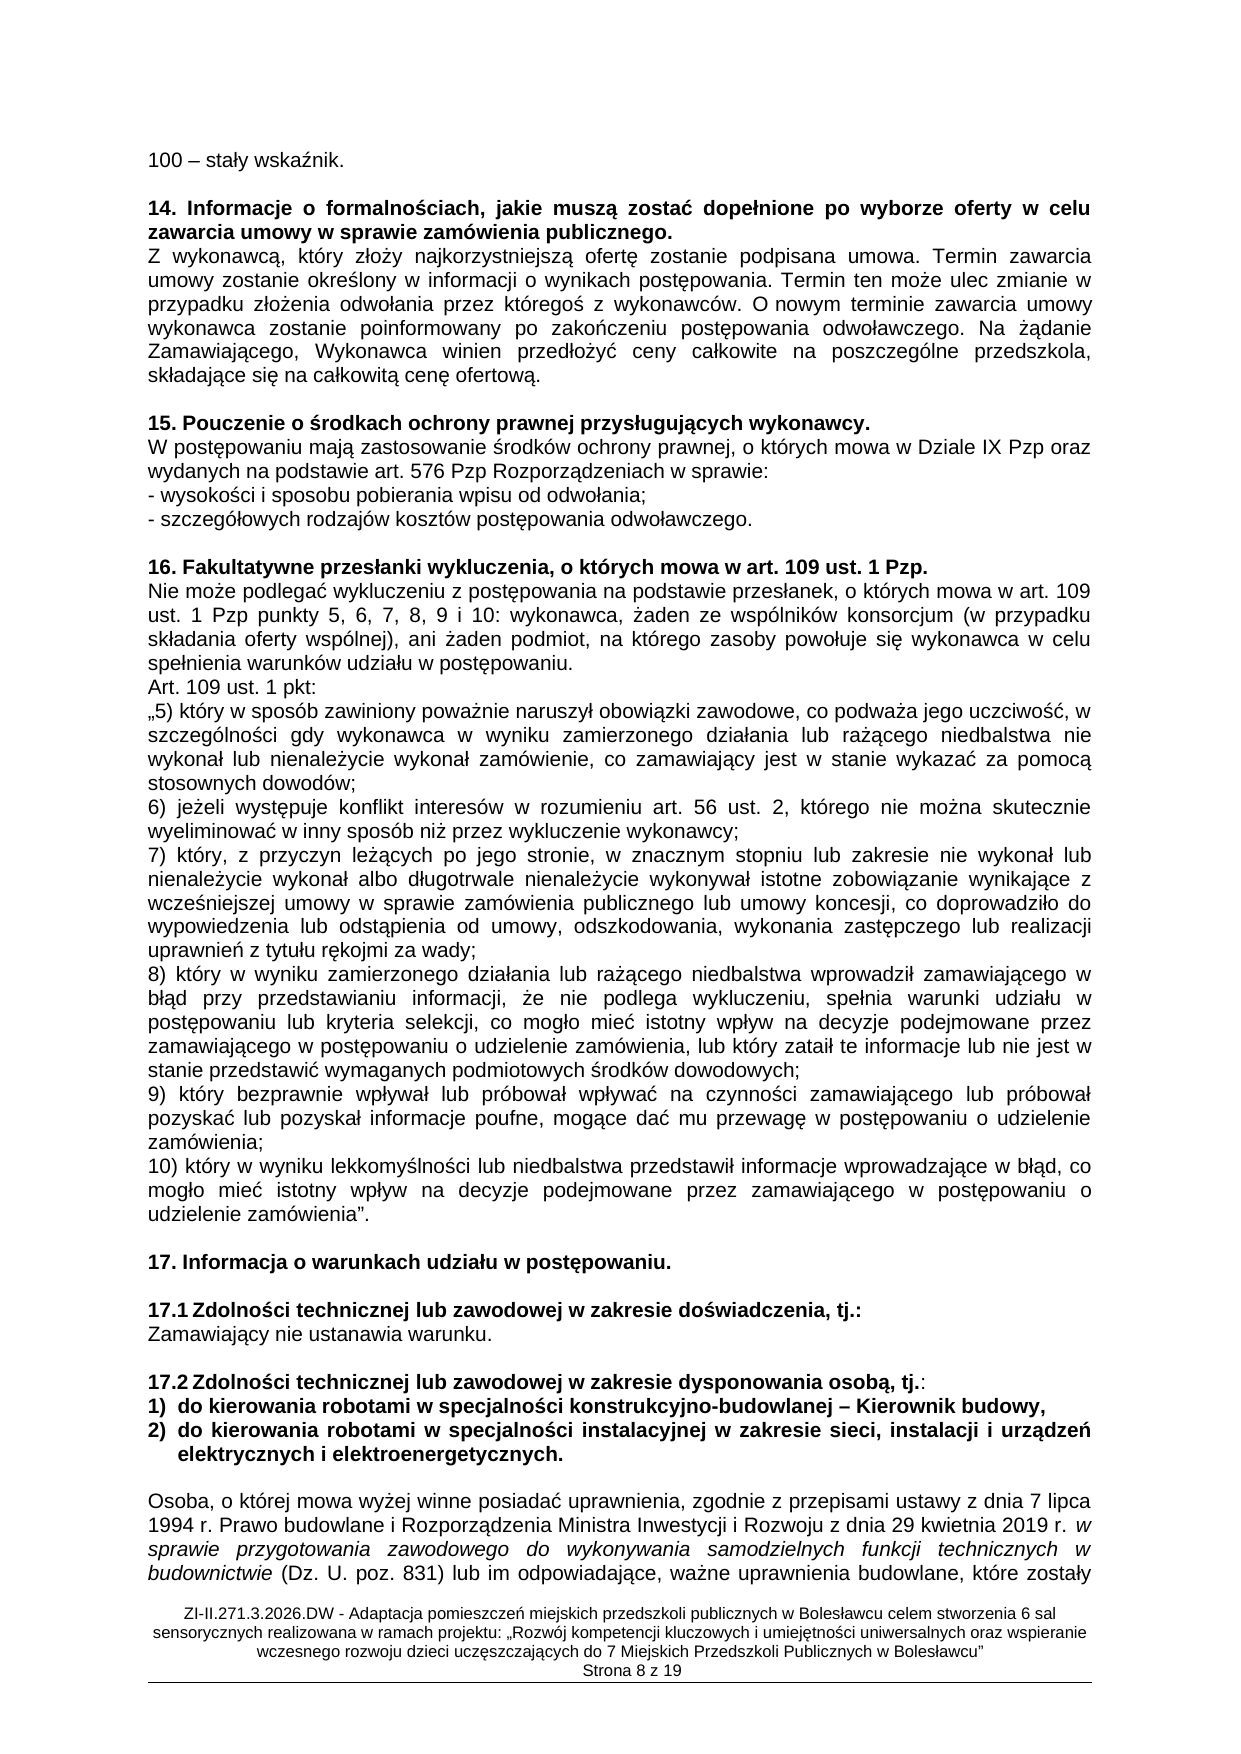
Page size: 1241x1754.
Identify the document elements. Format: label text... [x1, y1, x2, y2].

text 14. Informacje o formalnościach, jakie muszą zostać dopełnione po wyborze oferty w celu zawarcia umowy w sprawie zamówienia publicznego. [148, 196, 1092, 243]
text 10) który w wyniku lekkomyślności lub niedbalstwa przedstawił informacje wprowadzające w błąd, co mogło mieć istotny wpływ na decyzje podejmowane przez zamawiającego w postępowaniu o udzielenie zamówienia”. [148, 1154, 1092, 1226]
text 15. Pouczenie o środkach ochrony prawnej przysługujących wykonawcy. [148, 411, 1092, 435]
text Z wykonawcą, który złoży najkorzystniejszą ofertę zostanie podpisana umowa. Termin zawarcia umowy zostanie określony w informacji o wynikach postępowania. Termin ten może ulec zmianie w przypadku złożenia odwołania przez któregoś z wykonawców. O nowym terminie zawarcia umowy wykonawca zostanie poinformowany po zakończeniu postępowania odwoławczego. Na żądanie Zamawiającego, Wykonawca winien przedłożyć ceny całkowite na poszczególne przedszkola, składające się na całkowitą cenę ofertową. [148, 243, 1092, 387]
text Nie może podlegać wykluczeniu z postępowania na podstawie przesłanek, o których mowa w art. 109 ust. 1 Pzp punkty 5, 6, 7, 8, 9 i 10: wykonawca, żaden ze wspólników konsorcjum (w przypadku składania oferty wspólnej), ani żaden podmiot, na którego zasoby powołuje się wykonawca w celu spełnienia warunków udziału w postępowaniu. [148, 579, 1092, 675]
text 9) który bezprawnie wpływał lub próbował wpływać na czynności zamawiającego lub próbował pozyskać lub pozyskał informacje poufne, mogące dać mu przewagę w postępowaniu o udzielenie zamówienia; [148, 1082, 1092, 1154]
subtitle do kierowania robotami w specjalności instalacyjnej w zakresie sieci, instalacji i urządzeń elektrycznych i elektroenergetycznych. [148, 1417, 1092, 1465]
text - szczegółowych rodzajów kosztów postępowania odwoławczego. [148, 507, 1092, 531]
text Zamawiający nie ustanawia warunku. [148, 1322, 1092, 1346]
text 100 – stały wskaźnik. [148, 148, 1092, 172]
text „5) który w sposób zawiniony poważnie naruszył obowiązki zawodowe, co podważa jego uczciwość, w szczególności gdy wykonawca w wyniku zamierzonego działania lub rażącego niedbalstwa nie wykonał lub nienależycie wykonał zamówienie, co zamawiający jest w stanie wykazać za pomocą stosownych dowodów; [148, 699, 1092, 794]
text - wysokości i sposobu pobierania wpisu od odwołania; [148, 483, 1092, 507]
subtitle Zdolności technicznej lub zawodowej w zakresie doświadczenia, tj.: [148, 1298, 1092, 1322]
subtitle do kierowania robotami w specjalności konstrukcyjno-budowlanej – Kierownik budowy, [148, 1393, 1092, 1417]
text Art. 109 ust. 1 pkt: [148, 675, 1092, 699]
text 6) jeżeli występuje konflikt interesów w rozumieniu art. 56 ust. 2, którego nie można skutecznie wyeliminować w inny sposób niż przez wykluczenie wykonawcy; [148, 794, 1092, 842]
text 16. Fakultatywne przesłanki wykluczenia, o których mowa w art. 109 ust. 1 Pzp. [148, 555, 1092, 579]
text 8) który w wyniku zamierzonego działania lub rażącego niedbalstwa wprowadził zamawiającego w błąd przy przedstawianiu informacji, że nie podlega wykluczeniu, spełnia warunki udziału w postępowaniu lub kryteria selekcji, co mogło mieć istotny wpływ na decyzje podejmowane przez zamawiającego w postępowaniu o udzielenie zamówienia, lub który zataił te informacje lub nie jest w stanie przedstawić wymaganych podmiotowych środków dowodowych; [148, 962, 1092, 1082]
text 17. Informacja o warunkach udziału w postępowaniu. [148, 1250, 1092, 1274]
list Zdolności technicznej lub zawodowej w zakresie dysponowania osobą, tj.: [148, 1369, 1092, 1393]
text W postępowaniu mają zastosowanie środków ochrony prawnej, o których mowa w Dziale IX Pzp oraz wydanych na podstawie art. 576 Pzp Rozporządzeniach w sprawie: [148, 435, 1092, 483]
text 7) który, z przyczyn leżących po jego stronie, w znacznym stopniu lub zakresie nie wykonał lub nienależycie wykonał albo długotrwale nienależycie wykonywał istotne zobowiązanie wynikające z wcześniejszej umowy w sprawie zamówienia publicznego lub umowy koncesji, co doprowadziło do wypowiedzenia lub odstąpienia od umowy, odszkodowania, wykonania zastępczego lub realizacji uprawnień z tytułu rękojmi za wady; [148, 842, 1092, 962]
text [148, 1489, 1092, 1585]
